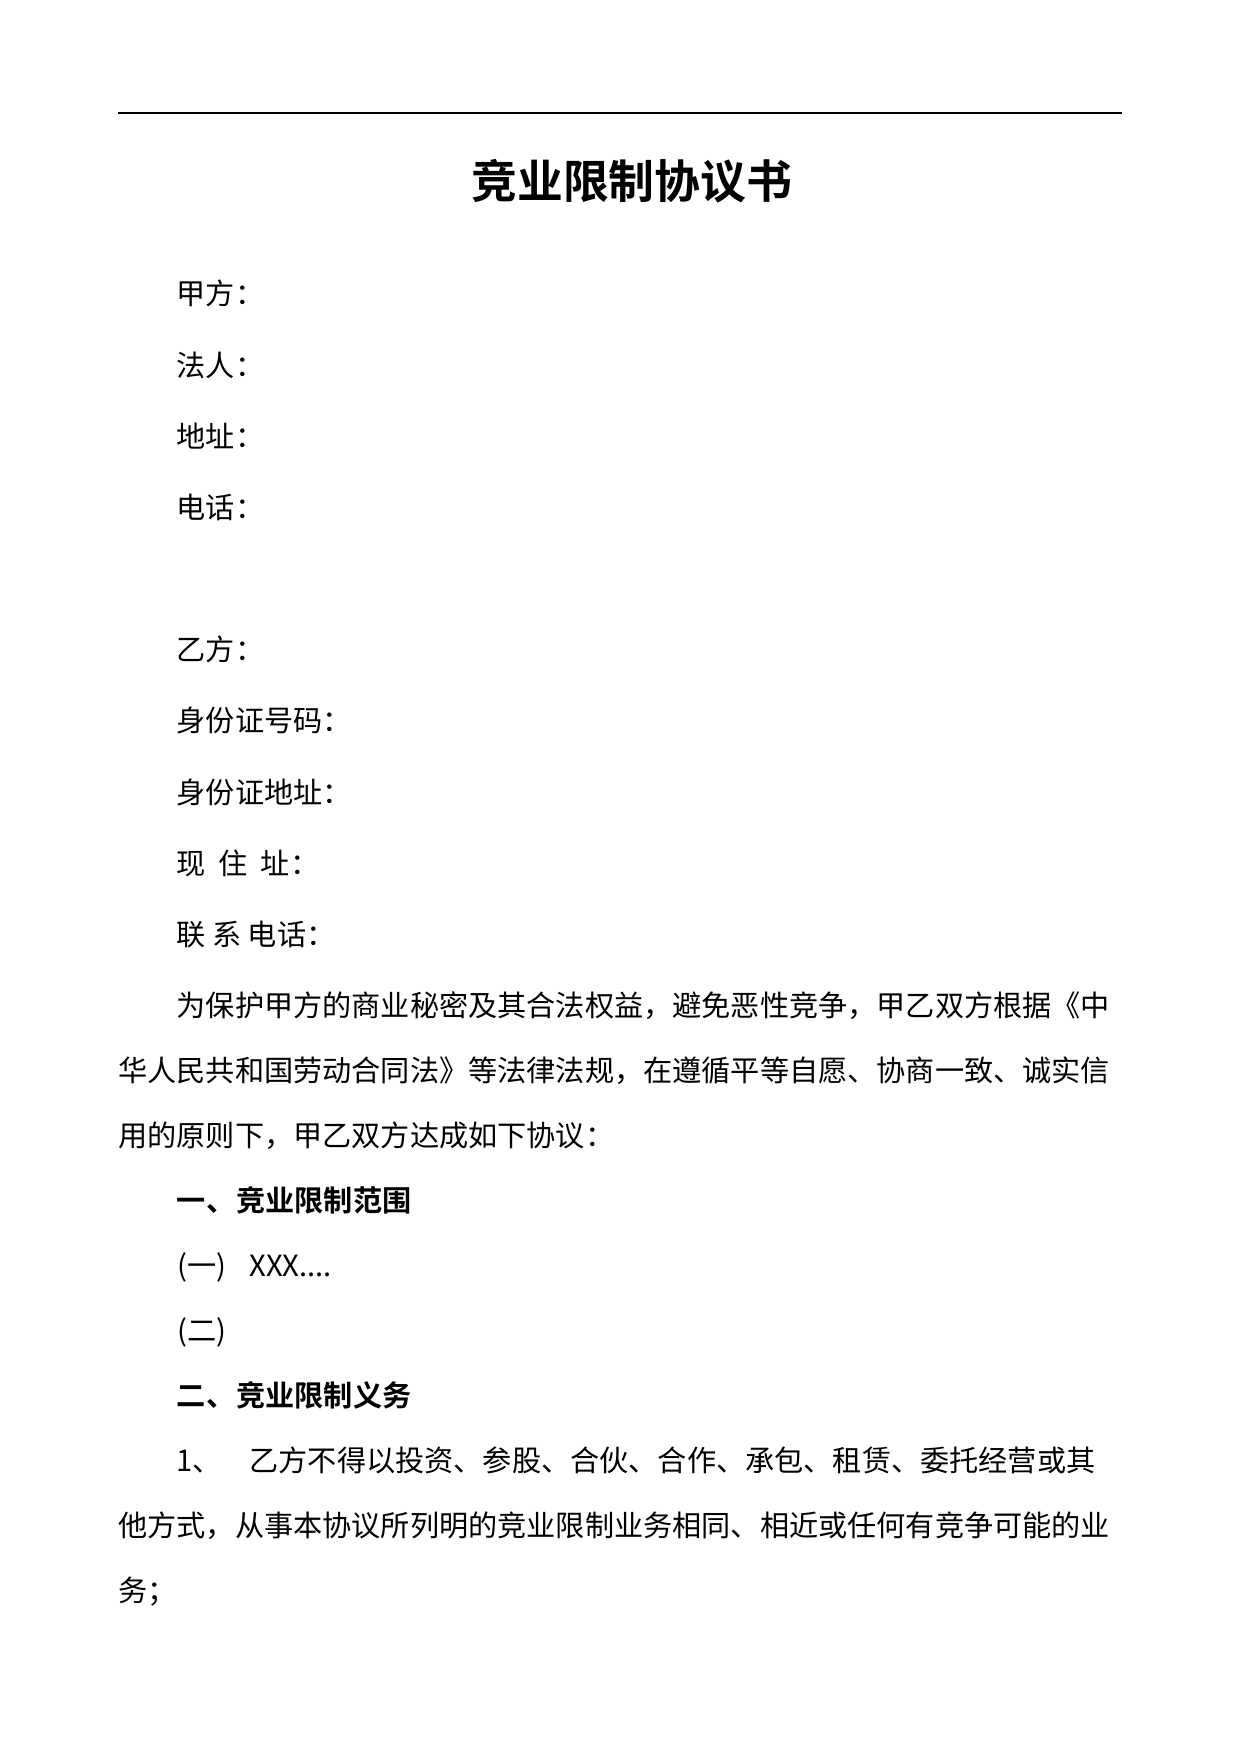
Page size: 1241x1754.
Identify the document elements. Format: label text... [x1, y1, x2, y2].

text 身份证号码： [118, 687, 1122, 752]
text 甲方： [118, 259, 1122, 324]
list 竞业限制义务 [118, 1362, 1122, 1427]
text 地址： [118, 402, 1122, 467]
text 乙方： [118, 615, 1122, 680]
text 竞业限制协议书 [118, 129, 1122, 227]
list XXX.... [177, 1232, 1122, 1297]
text 身份证地址： [118, 758, 1122, 823]
text 法人： [118, 331, 1122, 396]
text 为保护甲方的商业秘密及其合法权益，避免恶性竞争，甲乙双方根据《中华人民共和国劳动合同法》等法律法规，在遵循平等自愿、协商一致、诚实信用的原则下，甲乙双方达成如下协议： [118, 972, 1122, 1167]
text 联 系 电话： [118, 900, 1122, 965]
list 乙方不得以投资、参股、合伙、合作、承包、租赁、委托经营或其他方式，从事本协议所列明的竞业限制业务相同、相近或任何有竞争可能的业务； [118, 1427, 1122, 1622]
text 现 住 址： [118, 829, 1122, 894]
text 电话： [118, 473, 1122, 538]
list 竞业限制范围 [118, 1167, 1122, 1232]
